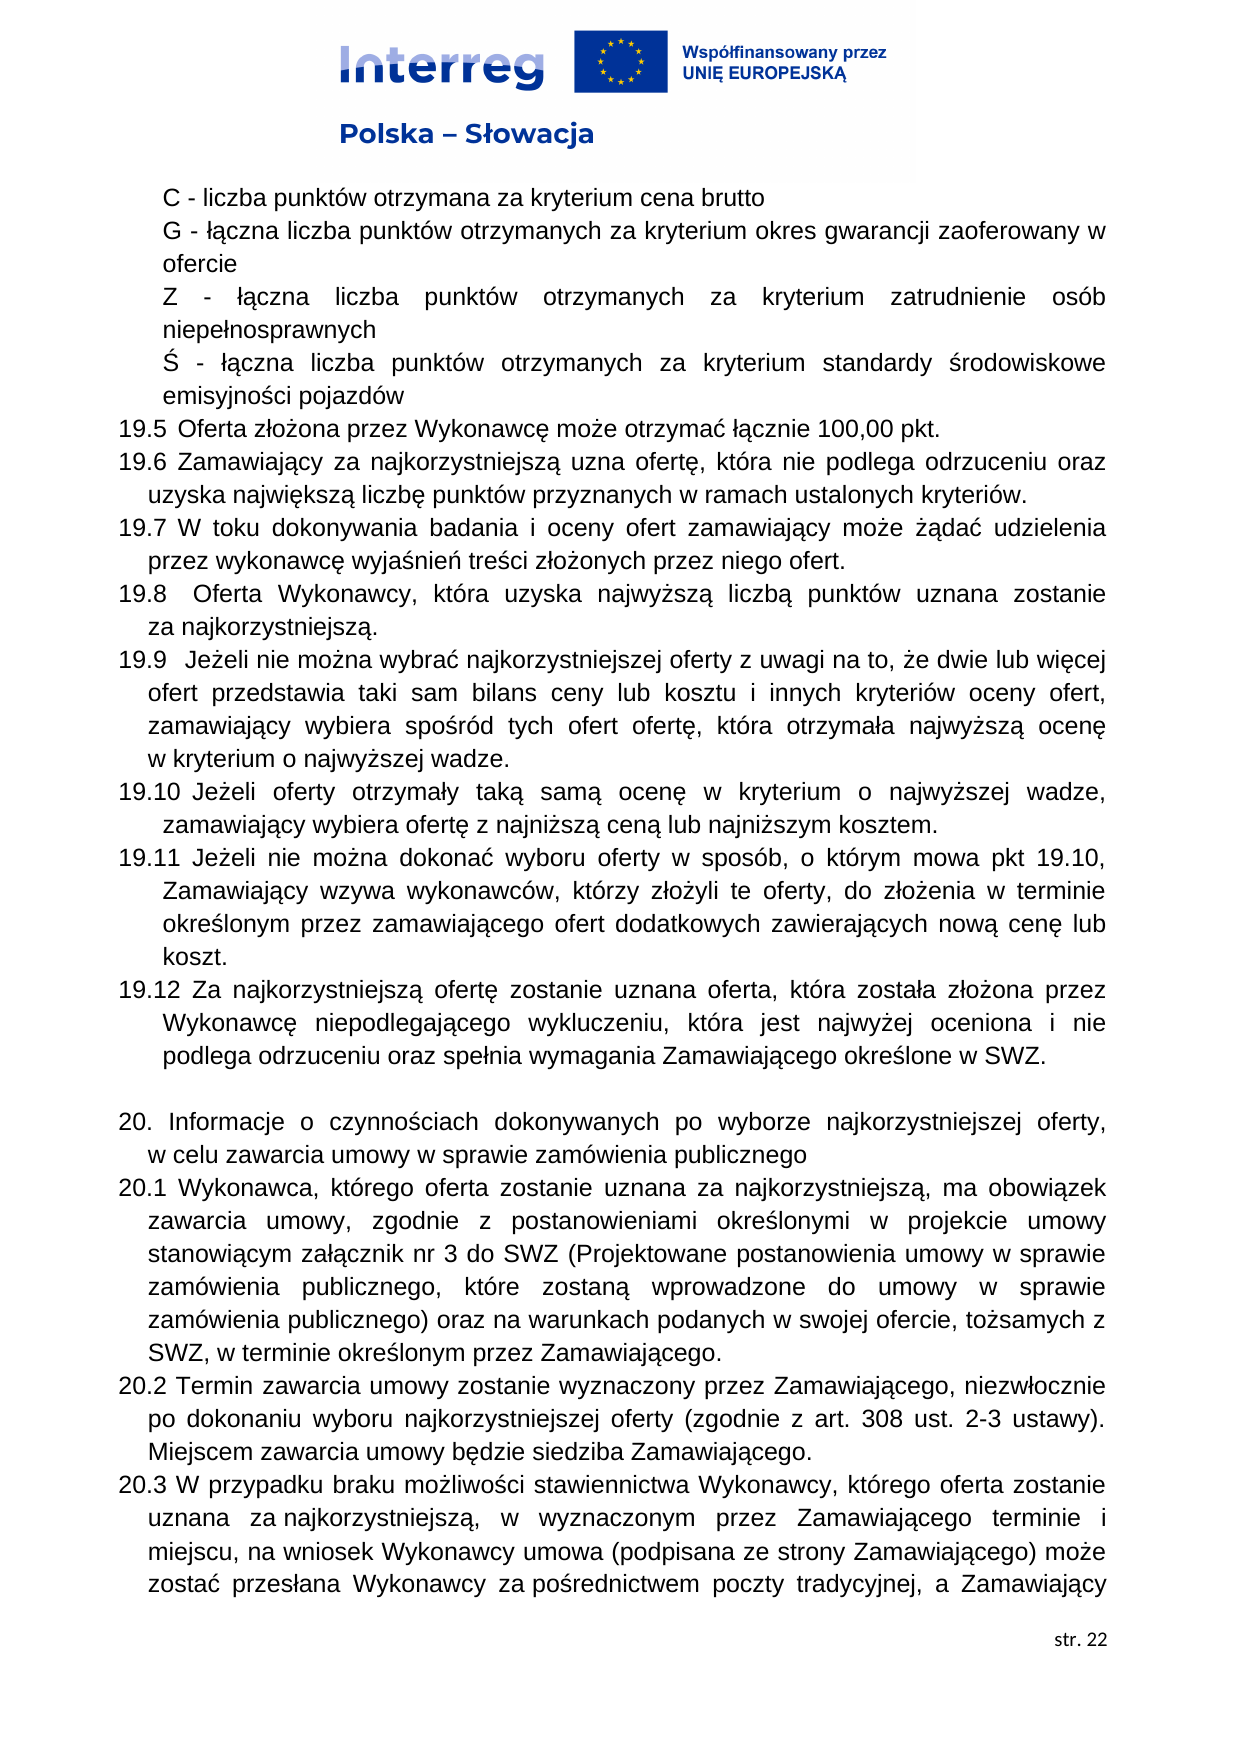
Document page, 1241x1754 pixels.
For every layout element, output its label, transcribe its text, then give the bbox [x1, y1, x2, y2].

picture [309, 0, 917, 183]
text 20. Informacje o czynnościach dokonywanych po wyborze najkorzystniejszej oferty, w celu zawarcia umowy w sprawie zamówienia publicznego [118, 1136, 1107, 1169]
list Jeżeli oferty otrzymały taką samą ocenę w kryterium o najwyższej wadze, zamawiający wybiera ofertę z najniższą ceną lub najniższym kosztem. [118, 777, 1107, 839]
text 20.2 Termin zawarcia umowy zostanie wyznaczony przez Zamawiającego, niezwłocznie po dokonaniu wyboru najkorzystniejszej oferty (zgodnie z art. 308 ust. 2-3 ustawy). Miejscem zawarcia umowy będzie siedziba Zamawiającego. [118, 1371, 1107, 1466]
text G - łączna liczba punktów otrzymanych za kryterium okres gwarancji zaoferowany w ofercie [162, 216, 1107, 277]
text 20.1 Wykonawca, którego oferta zostanie uznana za najkorzystniejszą, ma obowiązek zawarcia umowy, zgodnie z postanowieniami określonymi w projekcie umowy stanowiącym załącznik nr 3 do SWZ (Projektowane postanowienia umowy w sprawie zamówienia publicznego, które zostaną wprowadzone do umowy w sprawie zamówienia publicznego) oraz na warunkach podanych w swojej ofercie, tożsamych z SWZ, w terminie określonym przez Zamawiającego. [118, 1173, 1107, 1367]
list W toku dokonywania badania i oceny ofert zamawiający może żądać udzielenia przez wykonawcę wyjaśnień treści złożonych przez niego ofert. [118, 513, 1107, 574]
list Za najkorzystniejszą ofertę zostanie uznana oferta, która została złożona przez Wykonawcę niepodlegającego wykluczeniu, która jest najwyżej oceniona i nie podlega odrzuceniu oraz spełnia wymagania Zamawiającego określone w SWZ. [118, 975, 1107, 1070]
text Ś - łączna liczba punktów otrzymanych za kryterium standardy środowiskowe emisyjności pojazdów [162, 348, 1107, 409]
list Oferta Wykonawcy, która uzyska najwyższą liczbą punktów uznana zostanie za najkorzystniejszą. [118, 579, 1107, 641]
list Jeżeli nie można wybrać najkorzystniejszej oferty z uwagi na to, że dwie lub więcej ofert przedstawia taki sam bilans ceny lub kosztu i innych kryteriów oceny ofert, zamawiający wybiera spośród tych ofert ofertę, która otrzymała najwyższą ocenę w kryterium o najwyższej wadze. [118, 645, 1107, 773]
text Z - łączna liczba punktów otrzymanych za kryterium zatrudnienie osób niepełnosprawnych [162, 282, 1107, 343]
list Zamawiający za najkorzystniejszą uzna ofertę, która nie podlega odrzuceniu oraz uzyska największą liczbę punktów przyznanych w ramach ustalonych kryteriów. [118, 447, 1107, 508]
list Oferta złożona przez Wykonawcę może otrzymać łącznie 100,00 pkt. [118, 414, 1107, 442]
list Jeżeli nie można dokonać wyboru oferty w sposób, o którym mowa pkt 19.10, Zamawiający wzywa wykonawców, którzy złożyli te oferty, do złożenia w terminie określonym przez zamawiającego ofert dodatkowych zawierających nową cenę lub koszt. [118, 843, 1107, 971]
text C - liczba punktów otrzymana za kryterium cena brutto [162, 183, 1107, 211]
